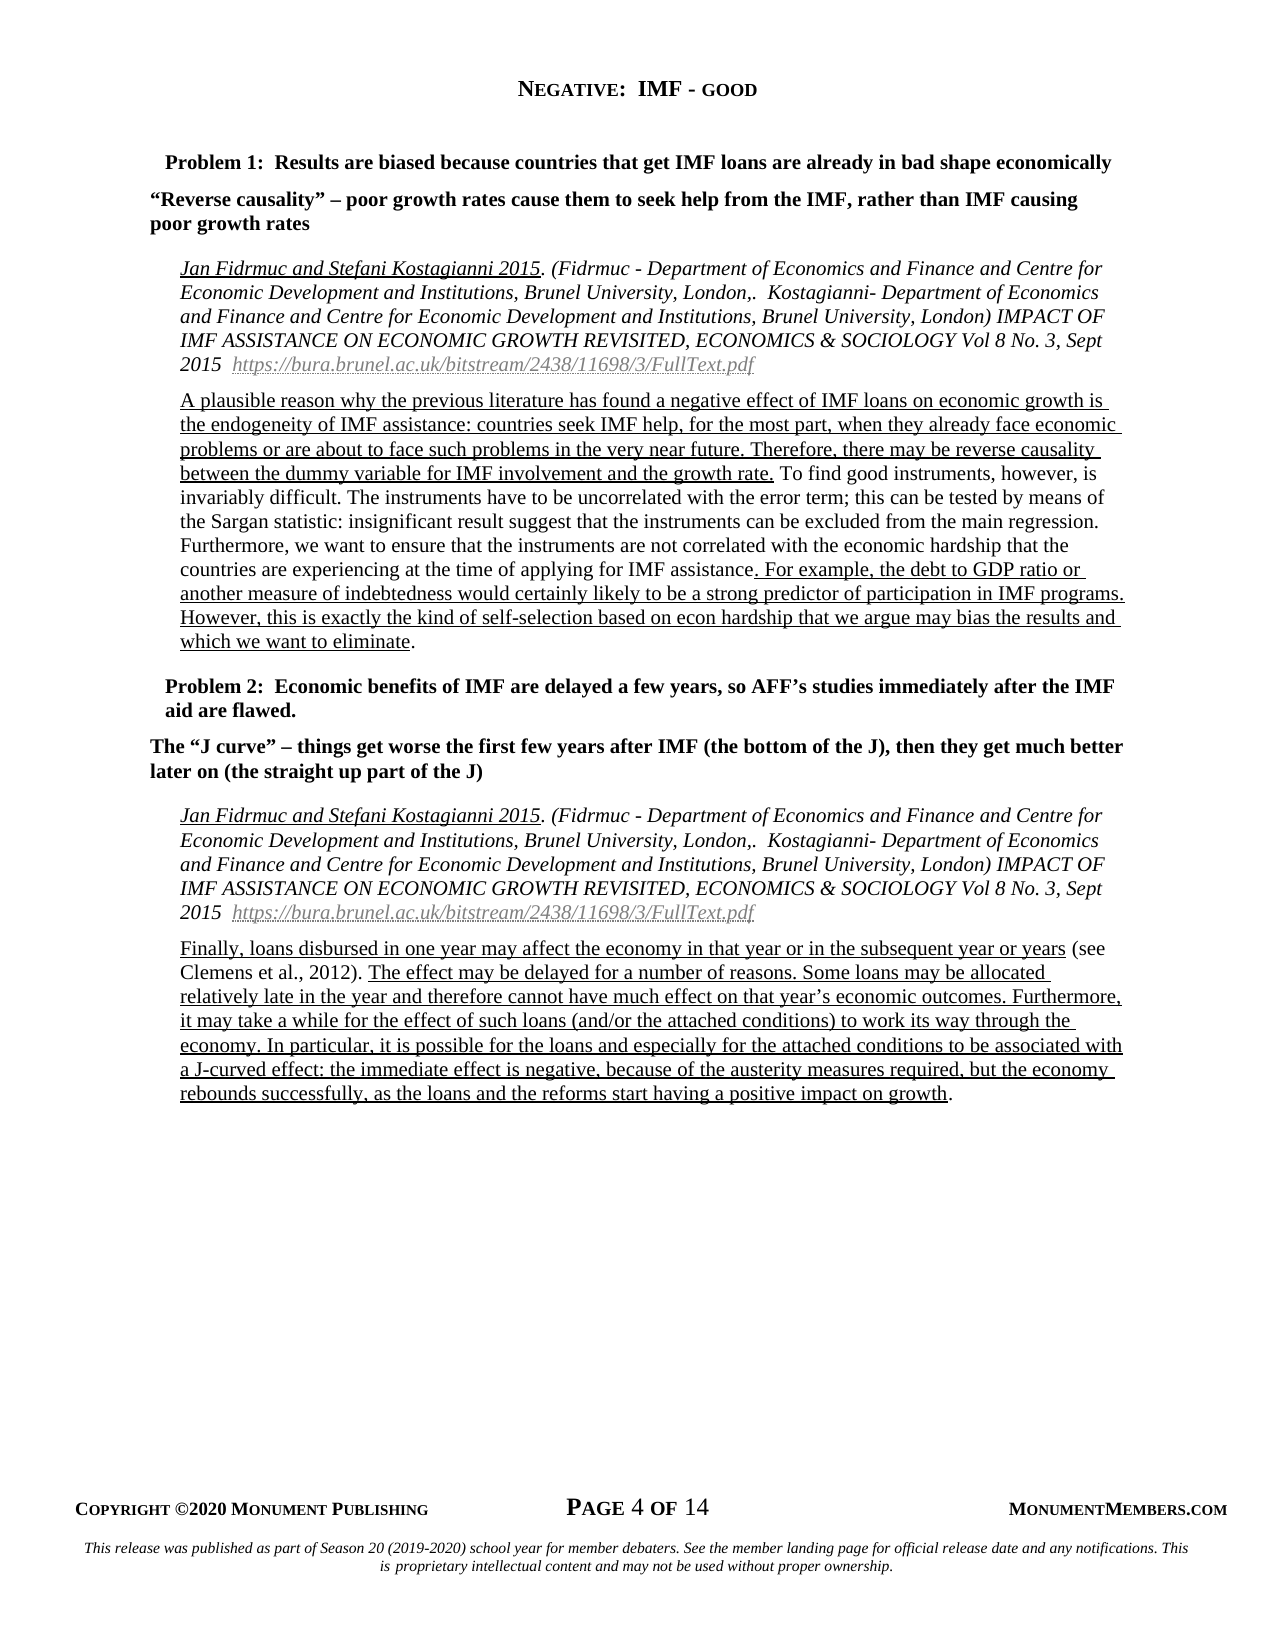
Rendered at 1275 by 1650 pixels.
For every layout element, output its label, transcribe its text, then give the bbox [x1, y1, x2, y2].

text “Reverse causality” – poor growth rates cause them to seek help from the IMF, rather than IMF causing poor growth rates [150, 187, 1125, 235]
text A plausible reason why the previous literature has found a negative effect of IMF loans on economic growth is the endogeneity of IMF assistance: countries seek IMF help, for the most part, when they already face economic problems or are about to face such problems in the very near future. Therefore, there may be reverse causality between the dummy variable for IMF involvement and the growth rate. To find good instruments, however, is invariably difficult. The instruments have to be uncorrelated with the error term; this can be tested by means of the Sargan statistic: insignificant result suggest that the instruments can be excluded from the main regression. Furthermore, we want to ensure that the instruments are not correlated with the economic hardship that the countries are experiencing at the time of applying for IMF assistance. For example, the debt to GDP ratio or another measure of indebtedness would certainly likely to be a strong predictor of participation in IMF programs. However, this is exactly the kind of self-selection based on econ hardship that we argue may bias the results and which we want to eliminate. [180, 388, 1125, 602]
text Jan Fidrmuc and Stefani Kostagianni 2015. (Fidrmuc - Department of Economics and Finance and Centre for Economic Development and Institutions, Brunel University, London,. Kostagianni- Department of Economics and Finance and Centre for Economic Development and Institutions, Brunel University, London) IMPACT OF IMF ASSISTANCE ON ECONOMIC GROWTH REVISITED, ECONOMICS & SOCIOLOGY Vol 8 No. 3, Sept 2015 https://bura.brunel.ac.uk/bitstream/2438/11698/3/FullText.pdf [180, 256, 1125, 376]
text The “J curve” – things get worse the first few years after IMF (the bottom of the J), then they get much better later on (the straight up part of the J) [150, 734, 1125, 783]
text Problem 1: Results are biased because countries that get IMF loans are already in bad shape economically [165, 150, 1125, 174]
text Problem 2: Economic benefits of IMF are delayed a few years, so AFF’s studies immediately after the IMF aid are flawed. [165, 674, 1125, 722]
text Jan Fidrmuc and Stefani Kostagianni 2015. (Fidrmuc - Department of Economics and Finance and Centre for Economic Development and Institutions, Brunel University, London,. Kostagianni- Department of Economics and Finance and Centre for Economic Development and Institutions, Brunel University, London) IMPACT OF IMF ASSISTANCE ON ECONOMIC GROWTH REVISITED, ECONOMICS & SOCIOLOGY Vol 8 No. 3, Sept 2015 https://bura.brunel.ac.uk/bitstream/2438/11698/3/FullText.pdf [180, 803, 1125, 924]
text Finally, loans disbursed in one year may affect the economy in that year or in the subsequent year or years (see Clemens et al., 2012). The effect may be delayed for a number of reasons. Some loans may be allocated relatively late in the year and therefore cannot have much effect on that year’s economic outcomes. Furthermore, it may take a while for the effect of such loans (and/or the attached conditions) to work its way through the economy. In particular, it is possible for the loans and especially for the attached conditions to be associated with a J-curved effect: the immediate effect is negative, because of the austerity measures required, but the economy rebounds successfully, as the loans and the reforms start having a positive impact on growth. [180, 936, 1125, 1105]
